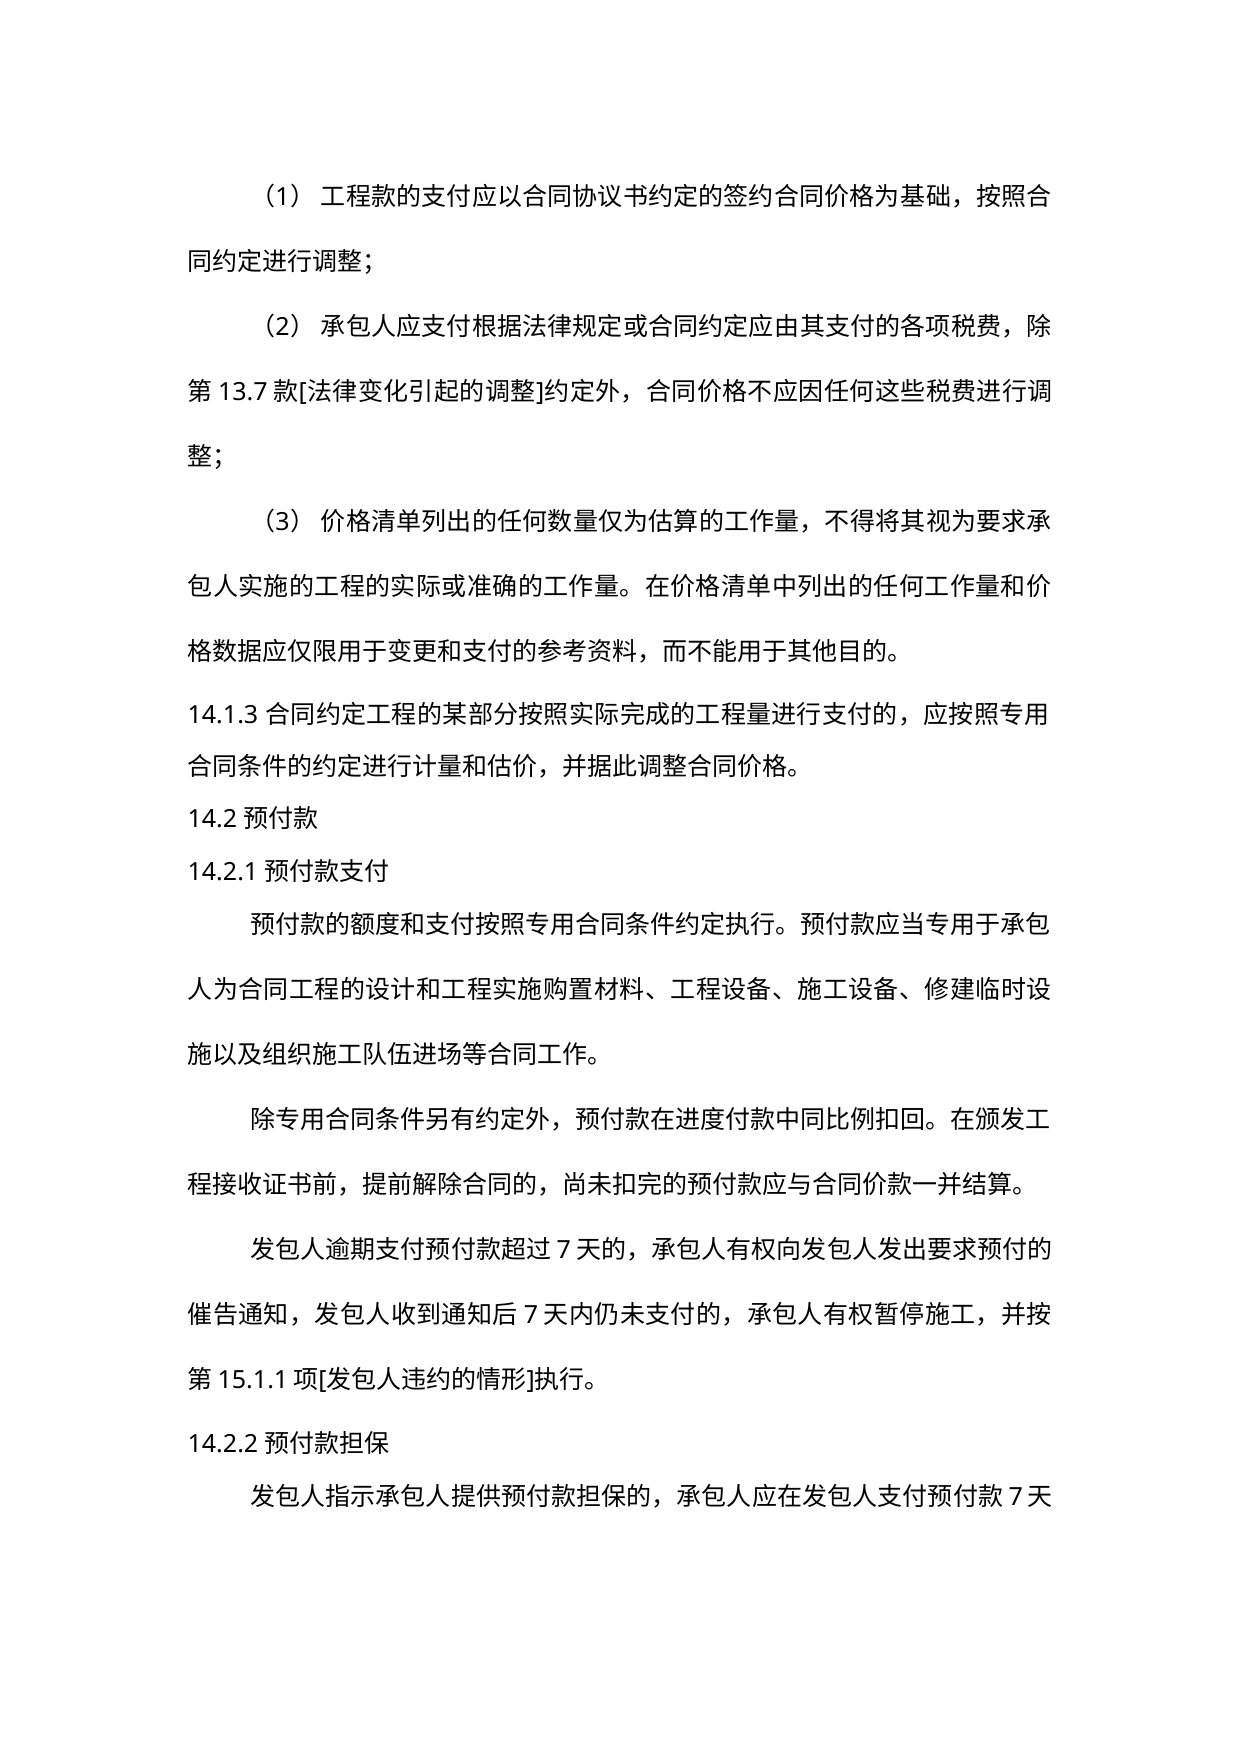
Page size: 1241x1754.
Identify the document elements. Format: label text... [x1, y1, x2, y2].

text （2） 承包人应支付根据法律规定或合同约定应由其支付的各项税费，除第13.7款[法律变化引起的调整]约定外，合同价格不应因任何这些税费进行调整； [187, 292, 1053, 487]
text 发包人逾期支付预付款超过7天的，承包人有权向发包人发出要求预付的催告通知，发包人收到通知后7天内仍未支付的，承包人有权暂停施工，并按第15.1.1项[发包人违约的情形]执行。 [187, 1215, 1053, 1410]
text （1） 工程款的支付应以合同协议书约定的签约合同价格为基础，按照合同约定进行调整； [187, 162, 1053, 292]
list 14.1.3 合同约定工程的某部分按照实际完成的工程量进行支付的，应按照专用合同条件的约定进行计量和估价，并据此调整合同价格。 [187, 682, 1053, 786]
text 除专用合同条件另有约定外，预付款在进度付款中同比例扣回。在颁发工程接收证书前，提前解除合同的，尚未扣完的预付款应与合同价款一并结算。 [187, 1085, 1053, 1215]
text 预付款的额度和支付按照专用合同条件约定执行。预付款应当专用于承包人为合同工程的设计和工程实施购置材料、工程设备、施工设备、修建临时设施以及组织施工队伍进场等合同工作。 [187, 890, 1053, 1085]
list 14.2.2 预付款担保 [187, 1410, 1053, 1462]
text （3） 价格清单列出的任何数量仅为估算的工作量，不得将其视为要求承包人实施的工程的实际或准确的工作量。在价格清单中列出的任何工作量和价格数据应仅限用于变更和支付的参考资料，而不能用于其他目的。 [187, 487, 1053, 682]
list 14.2 预付款 [187, 786, 1053, 838]
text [187, 1462, 1053, 1527]
list 14.2.1 预付款支付 [187, 838, 1053, 890]
